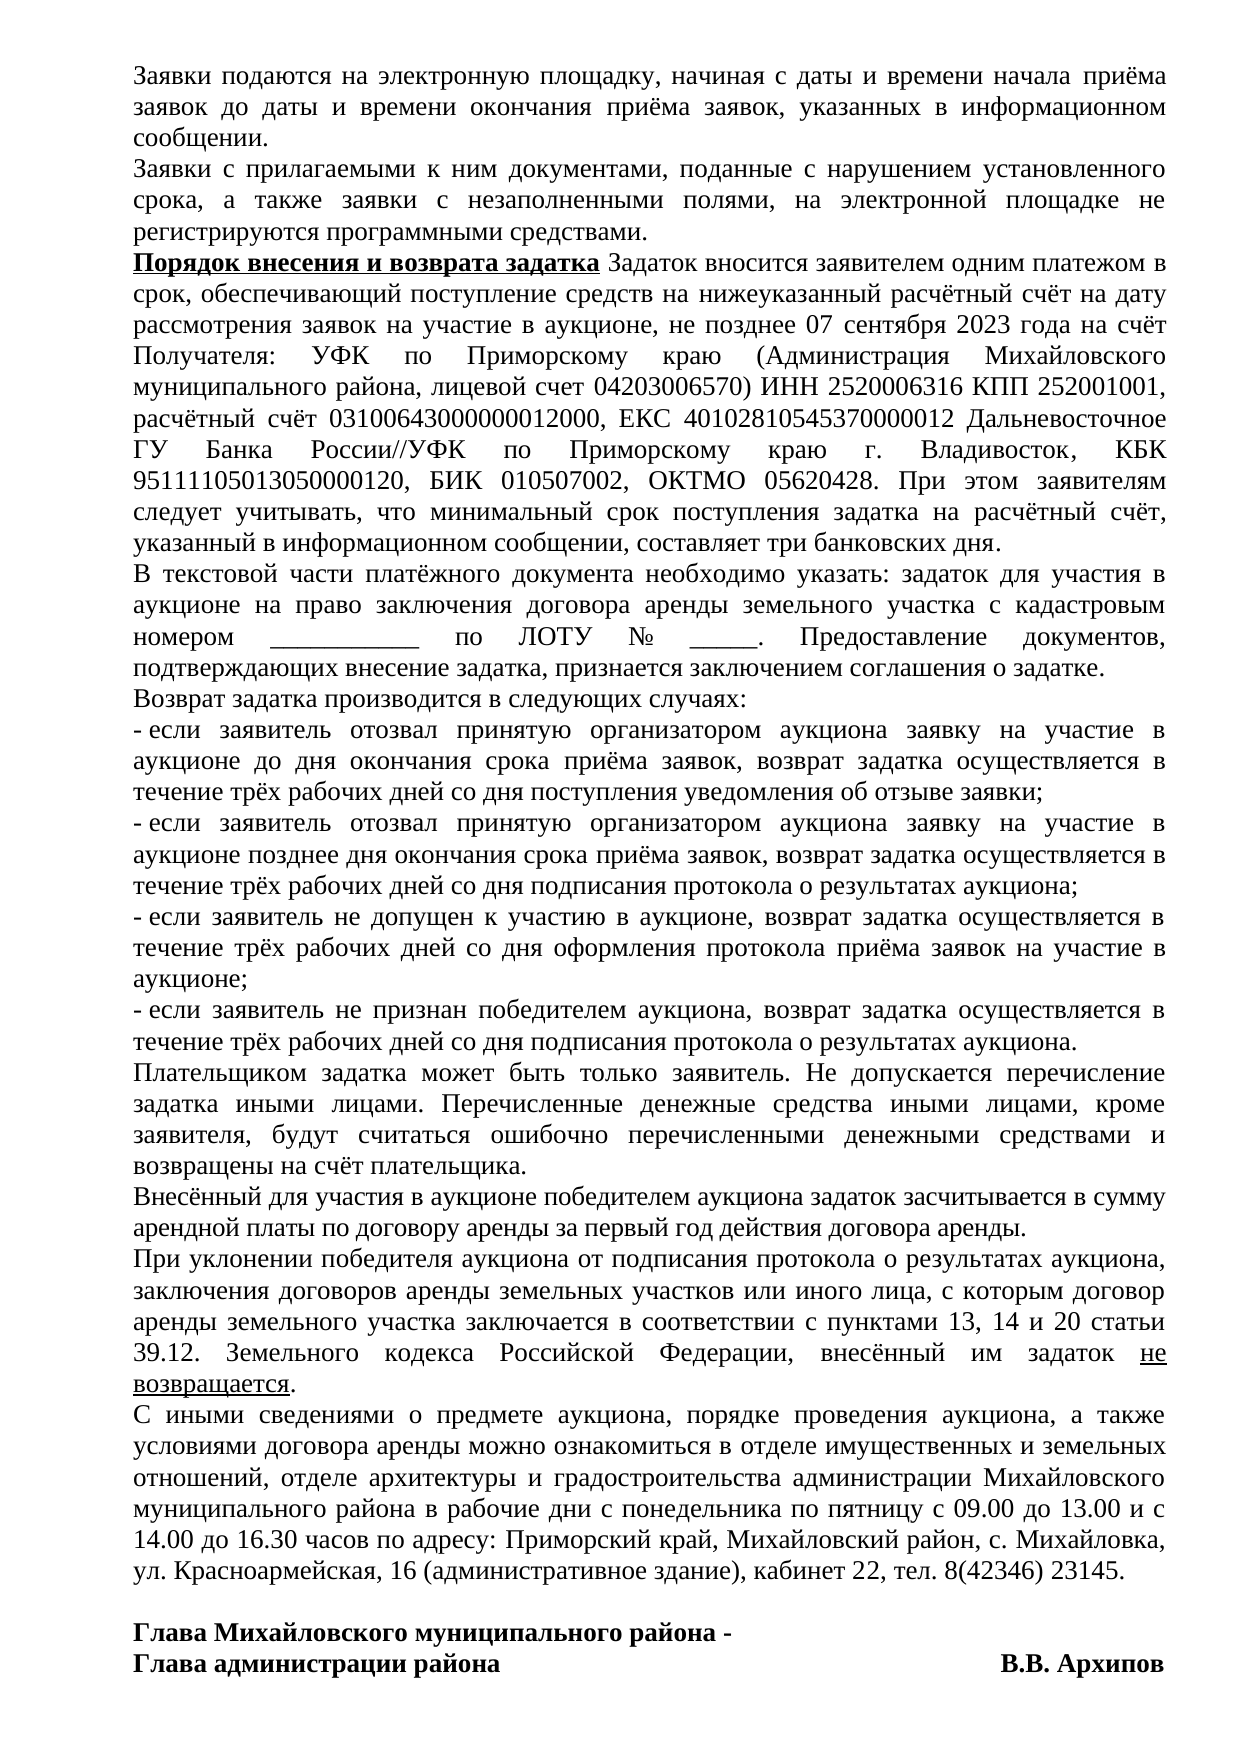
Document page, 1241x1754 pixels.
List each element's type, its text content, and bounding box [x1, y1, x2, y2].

text - если заявитель не допущен к участию в аукционе, возврат задатка осуществляется в течение трёх рабочих дней со дня оформления протокола приёма заявок на участие в аукционе; [133, 900, 1167, 993]
text Возврат задатка производится в следующих случаях: [133, 682, 1167, 713]
text Плательщиком задатка может быть только заявитель. Не допускается перечисление задатка иными лицами. Перечисленные денежные средства иными лицами, кроме заявителя, будут считаться ошибочно перечисленными денежными средствами и возвращены на счёт плательщика. [133, 1056, 1167, 1180]
text - если заявитель не признан победителем аукциона, возврат задатка осуществляется в течение трёх рабочих дней со дня подписания протокола о результатах аукциона. [133, 993, 1167, 1056]
text Глава Михайловского муниципального района - [133, 1616, 1167, 1647]
text Порядок внесения и возврата задатка Задаток вносится заявителем одним платежом в срок, обеспечивающий поступление средств на нижеуказанный расчётный счёт на дату рассмотрения заявок на участие в аукционе, не позднее 07 сентября 2023 года на счёт Получателя: УФК по Приморскому краю (Администрация Михайловского муниципального района, лицевой счет 04203006570) ИНН 2520006316 КПП 252001001, расчётный счёт 03100643000000012000, ЕКС 40102810545370000012 Дальневосточное ГУ Банка России//УФК по Приморскому краю г. Владивосток, КБК 95111105013050000120, БИК 010507002, ОКТМО 05620428. При этом заявителям следует учитывать, что минимальный срок поступления задатка на расчётный счёт, указанный в информационном сообщении, составляет три банковских дня. [133, 246, 1167, 557]
text Заявки с прилагаемыми к ним документами, поданные с нарушением установленного срока, а также заявки с незаполненными полями, на электронной площадке не регистрируются программными средствами. [133, 152, 1167, 246]
text С иными сведениями о предмете аукциона, порядке проведения аукциона, а также условиями договора аренды можно ознакомиться в отделе имущественных и земельных отношений, отделе архитектуры и градостроительства администрации Михайловского муниципального района в рабочие дни с понедельника по пятницу с 09.00 до 13.00 и с 14.00 до 16.30 часов по адресу: Приморский край, Михайловский район, с. Михайловка, ул. Красноармейская, 16 (административное здание), кабинет 22, тел. 8(42346) 23145. [133, 1398, 1167, 1585]
text Глава администрации района В.В. Архипов [133, 1647, 1167, 1679]
text Внесённый для участия в аукционе победителем аукциона задаток засчитывается в сумму арендной платы по договору аренды за первый год действия договора аренды. [133, 1180, 1167, 1243]
text В текстовой части платёжного документа необходимо указать: задаток для участия в аукционе на право заключения договора аренды земельного участка с кадастровым номером ___________ по ЛОТУ № _____. Предоставление документов, подтверждающих внесение задатка, признается заключением соглашения о задатке. [133, 557, 1167, 682]
text Заявки подаются на электронную площадку, начиная с даты и времени начала приёма заявок до даты и времени окончания приёма заявок, указанных в информационном сообщении. [133, 59, 1167, 152]
text При уклонении победителя аукциона от подписания протокола о результатах аукциона, заключения договоров аренды земельных участков или иного лица, с которым договор аренды земельного участка заключается в соответствии с пунктами 13, 14 и 20 статьи 39.12. Земельного кодекса Российской Федерации, внесённый им задаток не возвращается. [133, 1243, 1167, 1398]
text - если заявитель отозвал принятую организатором аукциона заявку на участие в аукционе до дня окончания срока приёма заявок, возврат задатка осуществляется в течение трёх рабочих дней со дня поступления уведомления об отзыве заявки; [133, 713, 1167, 807]
text - если заявитель отозвал принятую организатором аукциона заявку на участие в аукционе позднее дня окончания срока приёма заявок, возврат задатка осуществляется в течение трёх рабочих дней со дня подписания протокола о результатах аукциона; [133, 807, 1167, 900]
